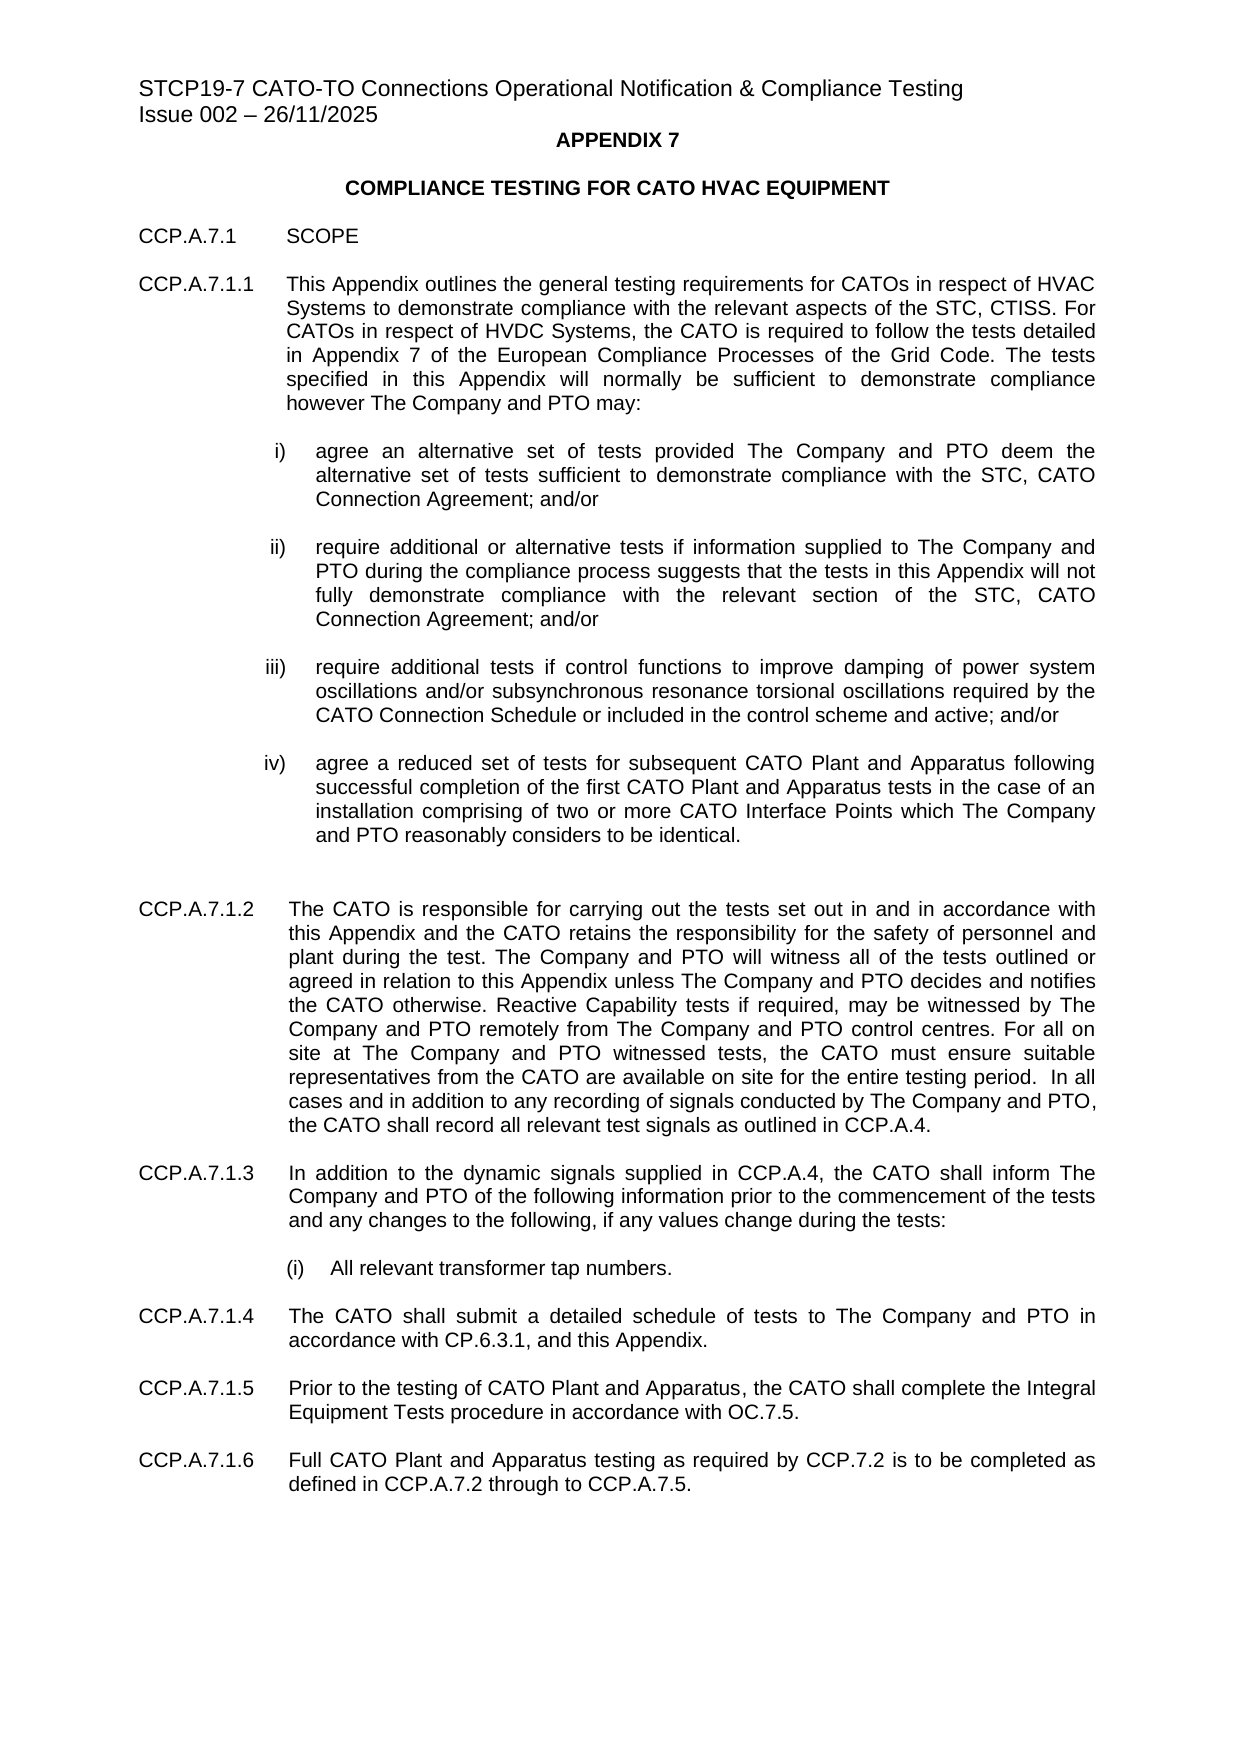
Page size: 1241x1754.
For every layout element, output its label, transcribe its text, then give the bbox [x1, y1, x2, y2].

text CCP.A.7.1.4 The CATO shall submit a detailed schedule of tests to The Company and PTO in accordance with CP.6.3.1, and this Appendix. [138, 1304, 1097, 1352]
text CCP.A.7.1.5 Prior to the testing of CATO Plant and Apparatus, the CATO shall complete the Integral Equipment Tests procedure in accordance with OC.7.5. [138, 1376, 1097, 1424]
text CCP.A.7.1.2 The CATO is responsible for carrying out the tests set out in and in accordance with this Appendix and the CATO retains the responsibility for the safety of personnel and plant during the test. The Company and PTO will witness all of the tests outlined or agreed in relation to this Appendix unless The Company and PTO decides and notifies the CATO otherwise. Reactive Capability tests if required, may be witnessed by The Company and PTO remotely from The Company and PTO control centres. For all on site at The Company and PTO witnessed tests, the CATO must ensure suitable representatives from the CATO are available on site for the entire testing period. In all cases and in addition to any recording of signals conducted by The Company and PTO, the CATO shall record all relevant test signals as outlined in CCP.A.4. [138, 897, 1097, 1136]
list require additional tests if control functions to improve damping of power system oscillations and/or subsynchronous resonance torsional oscillations required by the CATO Connection Schedule or included in the control scheme and active; and/or [286, 655, 1097, 727]
text APPENDIX 7 [138, 128, 1097, 152]
list require additional or alternative tests if information supplied to The Company and PTO during the compliance process suggests that the tests in this Appendix will not fully demonstrate compliance with the relevant section of the STC, CATO Connection Agreement; and/or [286, 535, 1097, 631]
list agree a reduced set of tests for subsequent CATO Plant and Apparatus following successful completion of the first CATO Plant and Apparatus tests in the case of an installation comprising of two or more CATO Interface Points which The Company and PTO reasonably considers to be identical. [286, 751, 1097, 846]
text CCP.A.7.1 SCOPE [138, 223, 1097, 247]
list All relevant transformer tap numbers. [286, 1256, 1097, 1280]
list agree an alternative set of tests provided The Company and PTO deem the alternative set of tests sufficient to demonstrate compliance with the STC, CATO Connection Agreement; and/or [286, 439, 1097, 511]
text CCP.A.7.1.1 This Appendix outlines the general testing requirements for CATOs in respect of HVAC Systems to demonstrate compliance with the relevant aspects of the STC, CTISS. For CATOs in respect of HVDC Systems, the CATO is required to follow the tests detailed in Appendix 7 of the European Compliance Processes of the Grid Code. The tests specified in this Appendix will normally be sufficient to demonstrate compliance however The Company and PTO may: [138, 271, 1097, 415]
text COMPLIANCE TESTING FOR CATO HVAC EQUIPMENT [138, 176, 1097, 199]
text CCP.A.7.1.3 In addition to the dynamic signals supplied in CCP.A.4, the CATO shall inform The Company and PTO of the following information prior to the commencement of the tests and any changes to the following, if any values change during the tests: [138, 1160, 1097, 1232]
text CCP.A.7.1.6 Full CATO Plant and Apparatus testing as required by CCP.7.2 is to be completed as defined in CCP.A.7.2 through to CCP.A.7.5. [138, 1448, 1097, 1496]
